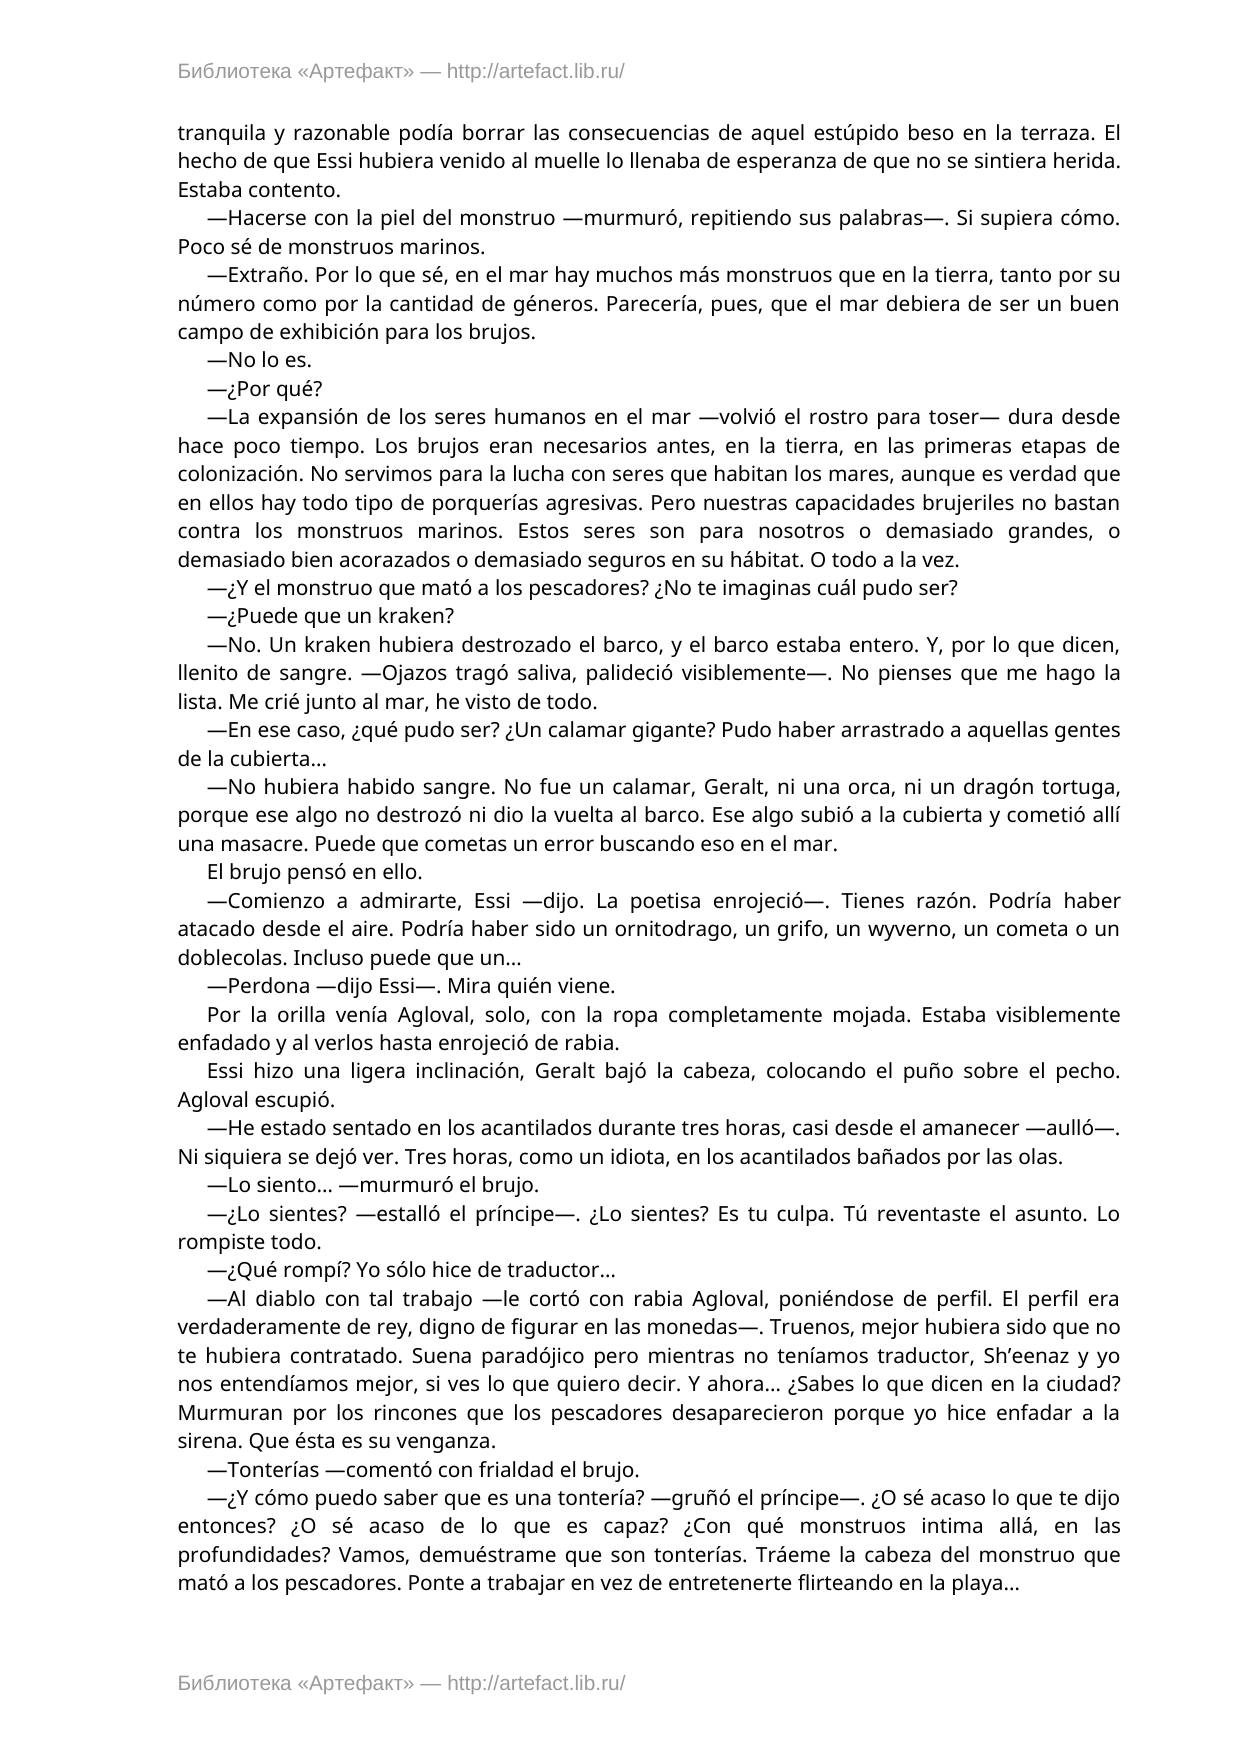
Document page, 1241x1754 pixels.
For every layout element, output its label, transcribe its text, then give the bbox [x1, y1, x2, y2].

text —¿Puede que un kraken? [177, 602, 1122, 630]
text —¿Lo sientes? —estalló el príncipe—. ¿Lo sientes? Es tu culpa. Tú reventaste el asunto. Lo rompiste todo. [177, 1199, 1122, 1256]
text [177, 118, 1122, 203]
text —Extraño. Por lo que sé, en el mar hay muchos más monstruos que en la tierra, tanto por su número como por la cantidad de géneros. Parecería, pues, que el mar debiera de ser un buen campo de exhibición para los brujos. [177, 260, 1122, 346]
text —Tonterías —comentó con frialdad el brujo. [177, 1455, 1122, 1483]
text —¿Qué rompí? Yo sólo hice de traductor… [177, 1256, 1122, 1284]
text —Lo siento… —murmuró el brujo. [177, 1170, 1122, 1199]
text —He estado sentado en los acantilados durante tres horas, casi desde el amanecer —aulló—. Ni siquiera se dejó ver. Tres horas, como un idiota, en los acantilados bañados por las olas. [177, 1113, 1122, 1170]
text —Hacerse con la piel del monstruo —murmuró, repitiendo sus palabras—. Si supiera cómo. Poco sé de monstruos marinos. [177, 203, 1122, 260]
text —Comienzo a admirarte, Essi —dijo. La poetisa enrojeció—. Tienes razón. Podría haber atacado desde el aire. Podría haber sido un ornitodrago, un grifo, un wyverno, un cometa o un doblecolas. Incluso puede que un… [177, 886, 1122, 971]
text —Perdona —dijo Essi—. Mira quién viene. [177, 971, 1122, 1000]
text —En ese caso, ¿qué pudo ser? ¿Un calamar gigante? Pudo haber arrastrado a aquellas gentes de la cubierta… [177, 715, 1122, 772]
text —La expansión de los seres humanos en el mar —volvió el rostro para toser— dura desde hace poco tiempo. Los brujos eran necesarios antes, en la tierra, en las primeras etapas de colonización. No servimos para la lucha con seres que habitan los mares, aunque es verdad que en ellos hay todo tipo de porquerías agresivas. Pero nuestras capacidades brujeriles no bastan contra los monstruos marinos. Estos seres son para nosotros o demasiado grandes, o demasiado bien acorazados o demasiado seguros en su hábitat. O todo a la vez. [177, 402, 1122, 573]
text —¿Y cómo puedo saber que es una tontería? —gruñó el príncipe—. ¿O sé acaso lo que te dijo entonces? ¿O sé acaso de lo que es capaz? ¿Con qué monstruos intima allá, en las profundidades? Vamos, demuéstrame que son tonterías. Tráeme la cabeza del monstruo que mató a los pescadores. Ponte a trabajar en vez de entretenerte flirteando en la playa… [177, 1483, 1122, 1597]
text —No lo es. [177, 346, 1122, 374]
text —¿Y el monstruo que mató a los pescadores? ¿No te imaginas cuál pudo ser? [177, 573, 1122, 602]
text —No hubiera habido sangre. No fue un calamar, Geralt, ni una orca, ni un dragón tortuga, porque ese algo no destrozó ni dio la vuelta al barco. Ese algo subió a la cubierta y cometió allí una masacre. Puede que cometas un error buscando eso en el mar. [177, 772, 1122, 857]
text —Al diablo con tal trabajo —le cortó con rabia Agloval, poniéndose de perfil. El perfil era verdaderamente de rey, digno de figurar en las monedas—. Truenos, mejor hubiera sido que no te hubiera contratado. Suena paradójico pero mientras no teníamos traductor, Sh’eenaz y yo nos entendíamos mejor, si ves lo que quiero decir. Y ahora… ¿Sabes lo que dicen en la ciudad? Murmuran por los rincones que los pescadores desaparecieron porque yo hice enfadar a la sirena. Que ésta es su venganza. [177, 1284, 1122, 1455]
text El brujo pensó en ello. [177, 857, 1122, 886]
text Por la orilla venía Agloval, solo, con la ropa completamente mojada. Estaba visiblemente enfadado y al verlos hasta enrojeció de rabia. [177, 1000, 1122, 1057]
text Essi hizo una ligera inclinación, Geralt bajó la cabeza, colocando el puño sobre el pecho. Agloval escupió. [177, 1057, 1122, 1113]
text —No. Un kraken hubiera destrozado el barco, y el barco estaba entero. Y, por lo que dicen, llenito de sangre. —Ojazos tragó saliva, palideció visiblemente—. No pienses que me hago la lista. Me crié junto al mar, he visto de todo. [177, 630, 1122, 715]
text —¿Por qué? [177, 374, 1122, 402]
